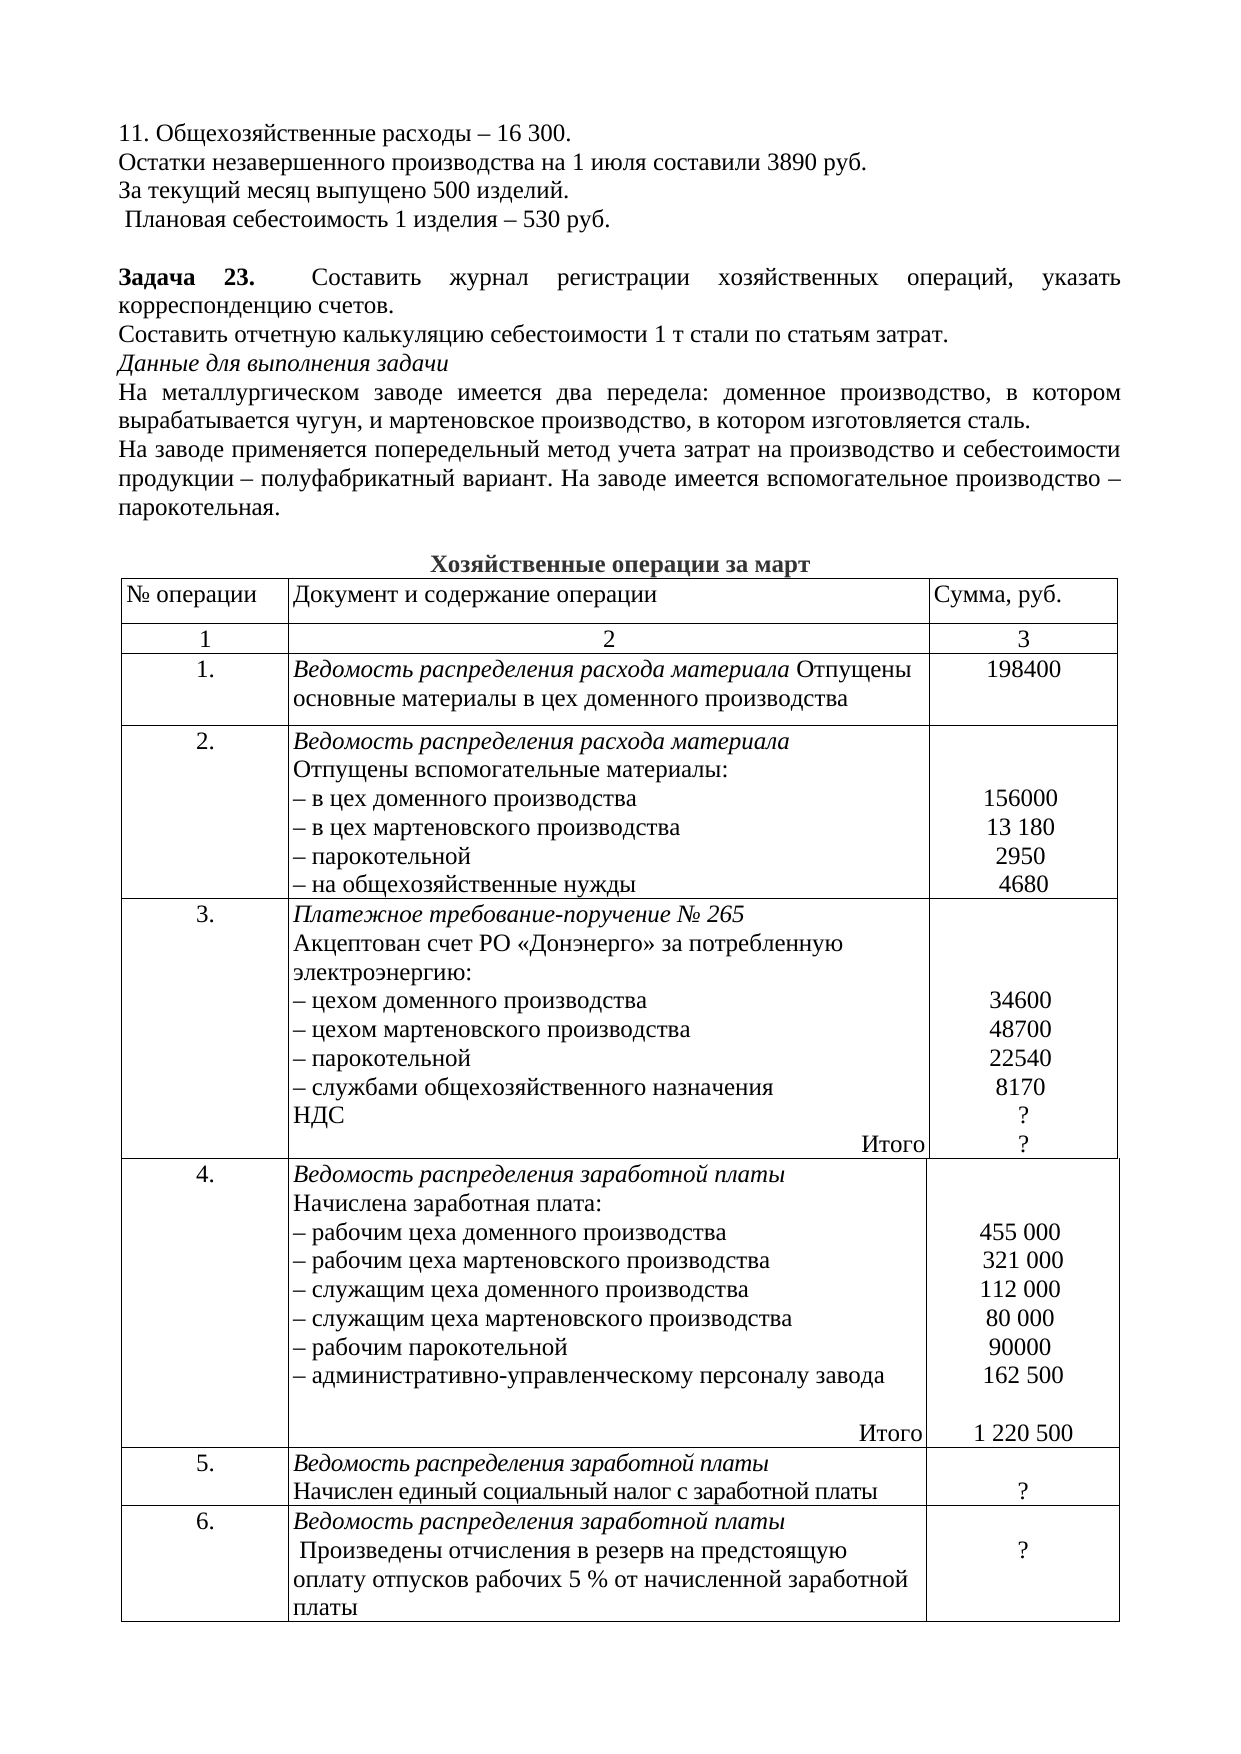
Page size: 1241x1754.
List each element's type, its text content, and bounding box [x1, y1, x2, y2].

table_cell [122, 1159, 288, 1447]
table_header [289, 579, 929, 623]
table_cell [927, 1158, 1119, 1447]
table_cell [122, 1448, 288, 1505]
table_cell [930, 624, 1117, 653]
text На заводе применяется попередельный метод учета затрат на производство и себестоимости продукции – полуфабрикатный вариант. На заводе имеется вспомогательное производство – парокотельная. [118, 434, 1122, 521]
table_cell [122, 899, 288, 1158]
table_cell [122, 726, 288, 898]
text На металлургическом заводе имеется два передела: доменное производство, в котором вырабатывается чугун, и мартеновское производство, в котором изготовляется сталь. [118, 377, 1122, 434]
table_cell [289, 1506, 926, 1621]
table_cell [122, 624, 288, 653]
text Остатки незавершенного производства на 1 июля составили 3890 руб. [118, 147, 1122, 176]
text Задача 23. Составить журнал регистрации хозяйственных операций, указать корреспонденцию счетов. [118, 262, 1122, 319]
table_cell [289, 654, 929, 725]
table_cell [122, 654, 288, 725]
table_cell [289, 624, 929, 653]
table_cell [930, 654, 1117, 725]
text Хозяйственные операции за март [118, 549, 1122, 578]
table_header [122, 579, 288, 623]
text За текущий месяц выпущено 500 изделий. [118, 176, 1122, 204]
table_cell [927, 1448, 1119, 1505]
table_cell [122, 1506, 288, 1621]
text Данные для выполнения задачи [118, 348, 1122, 377]
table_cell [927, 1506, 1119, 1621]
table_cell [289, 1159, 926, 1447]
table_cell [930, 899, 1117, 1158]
text 11. Общехозяйственные расходы – 16 300. [118, 118, 1122, 147]
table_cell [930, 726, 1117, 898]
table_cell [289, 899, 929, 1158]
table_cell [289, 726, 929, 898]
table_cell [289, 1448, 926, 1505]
text Составить отчетную калькуляцию себестоимости 1 т стали по статьям затрат. [118, 319, 1122, 348]
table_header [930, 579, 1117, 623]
text Плановая себестоимость 1 изделия – 530 руб. [118, 204, 1122, 233]
